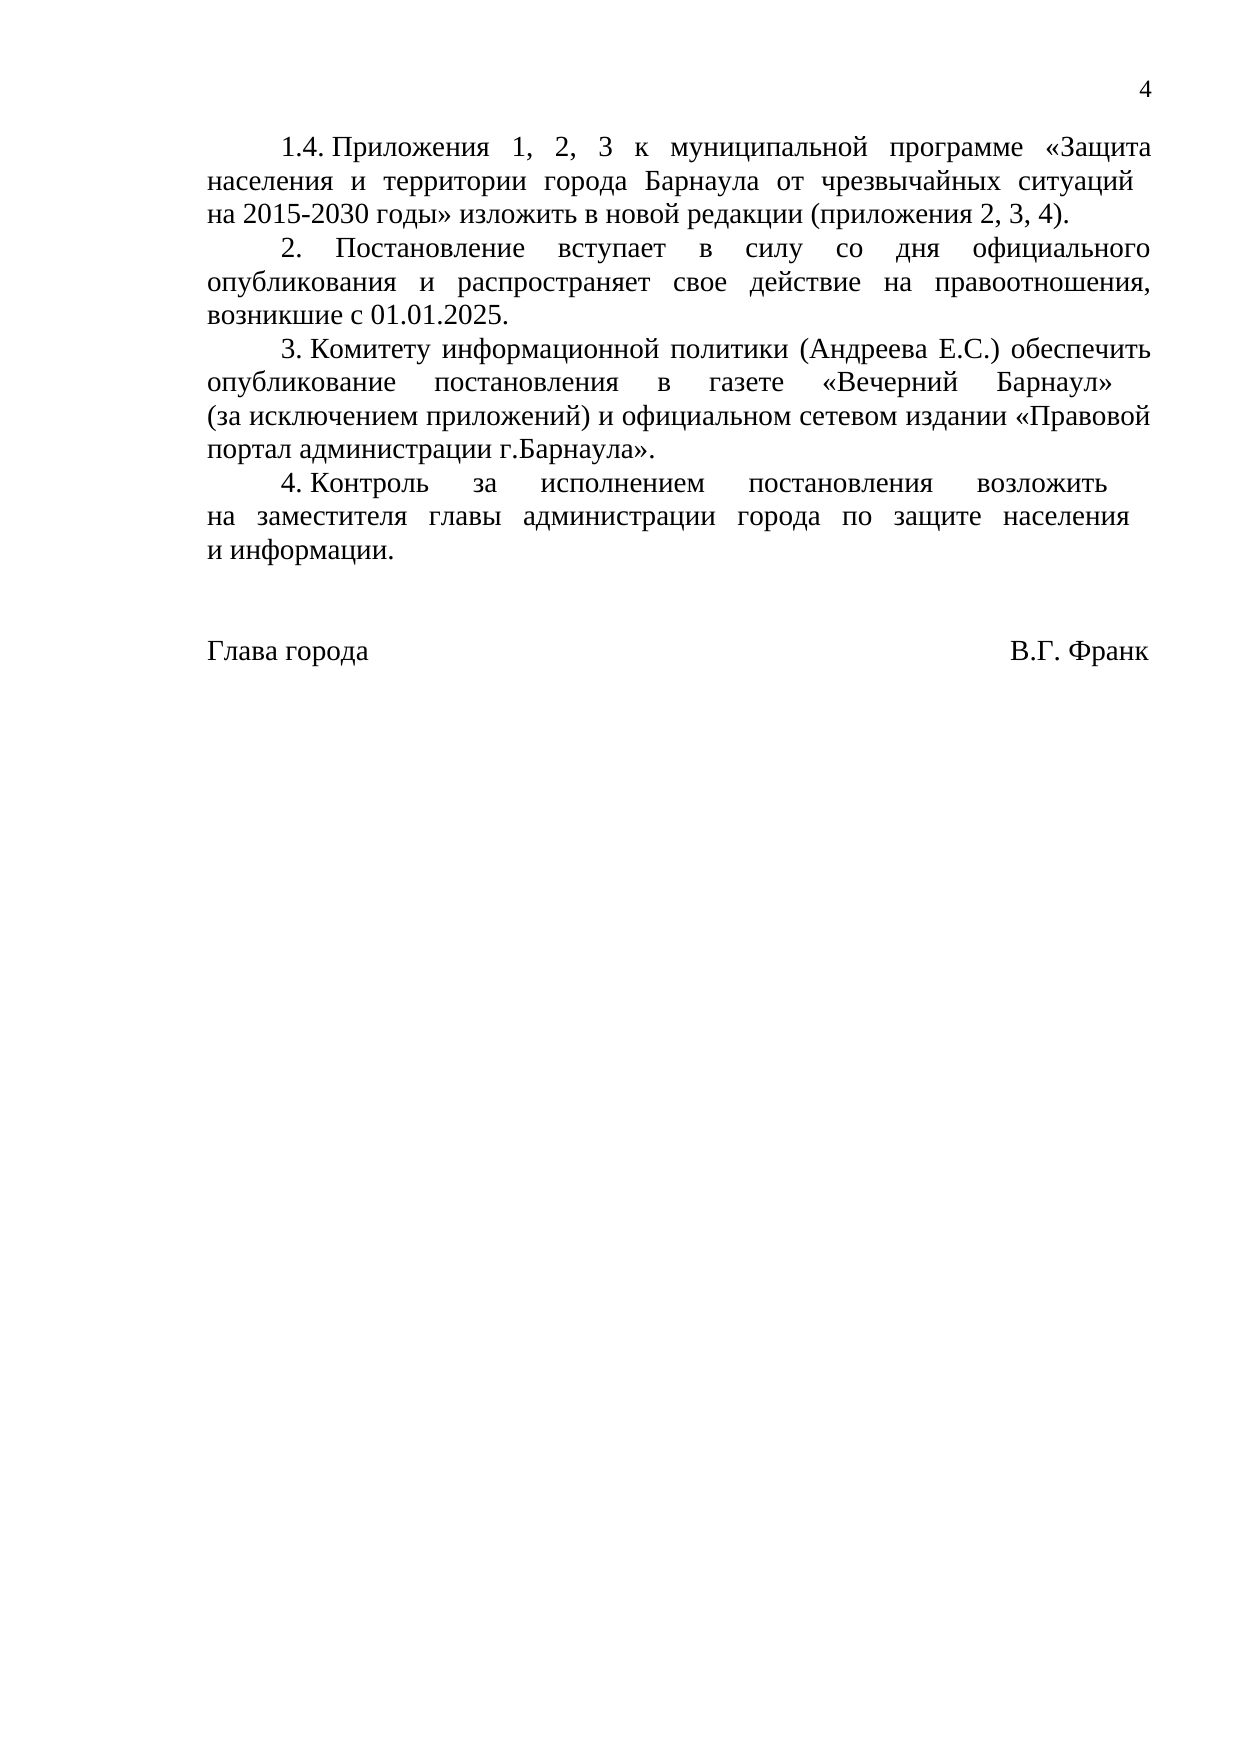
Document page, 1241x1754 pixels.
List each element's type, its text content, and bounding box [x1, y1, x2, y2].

text Глава города В.Г. Франк [207, 633, 1152, 666]
text 4. Контроль за исполнением постановления возложить на заместителя главы администрации города по защите населения и информации. [207, 465, 1152, 566]
text 2. Постановление вступает в силу со дня официального опубликования и распространяет свое действие на правоотношения, возникшие с 01.01.2025. [207, 230, 1152, 331]
text 1.4. Приложения 1, 2, 3 к муниципальной программе «Защита населения и территории города Барнаула от чрезвычайных ситуаций на 2015-2030 годы» изложить в новой редакции (приложения 2, 3, 4). [207, 129, 1152, 163]
text 1.4. Приложения 1, 2, 3 к муниципальной программе «Защита населения и территории города Барнаула от чрезвычайных ситуаций на 2015-2030 годы» изложить в новой редакции (приложения 2, 3, 4). [459, 163, 1152, 230]
text 3. Комитету информационной политики (Андреева Е.С.) обеспечить опубликование постановления в газете «Вечерний Барнаул» (за исключением приложений) и официальном сетевом издании «Правовой портал администрации г.Барнаула». [207, 331, 1152, 465]
